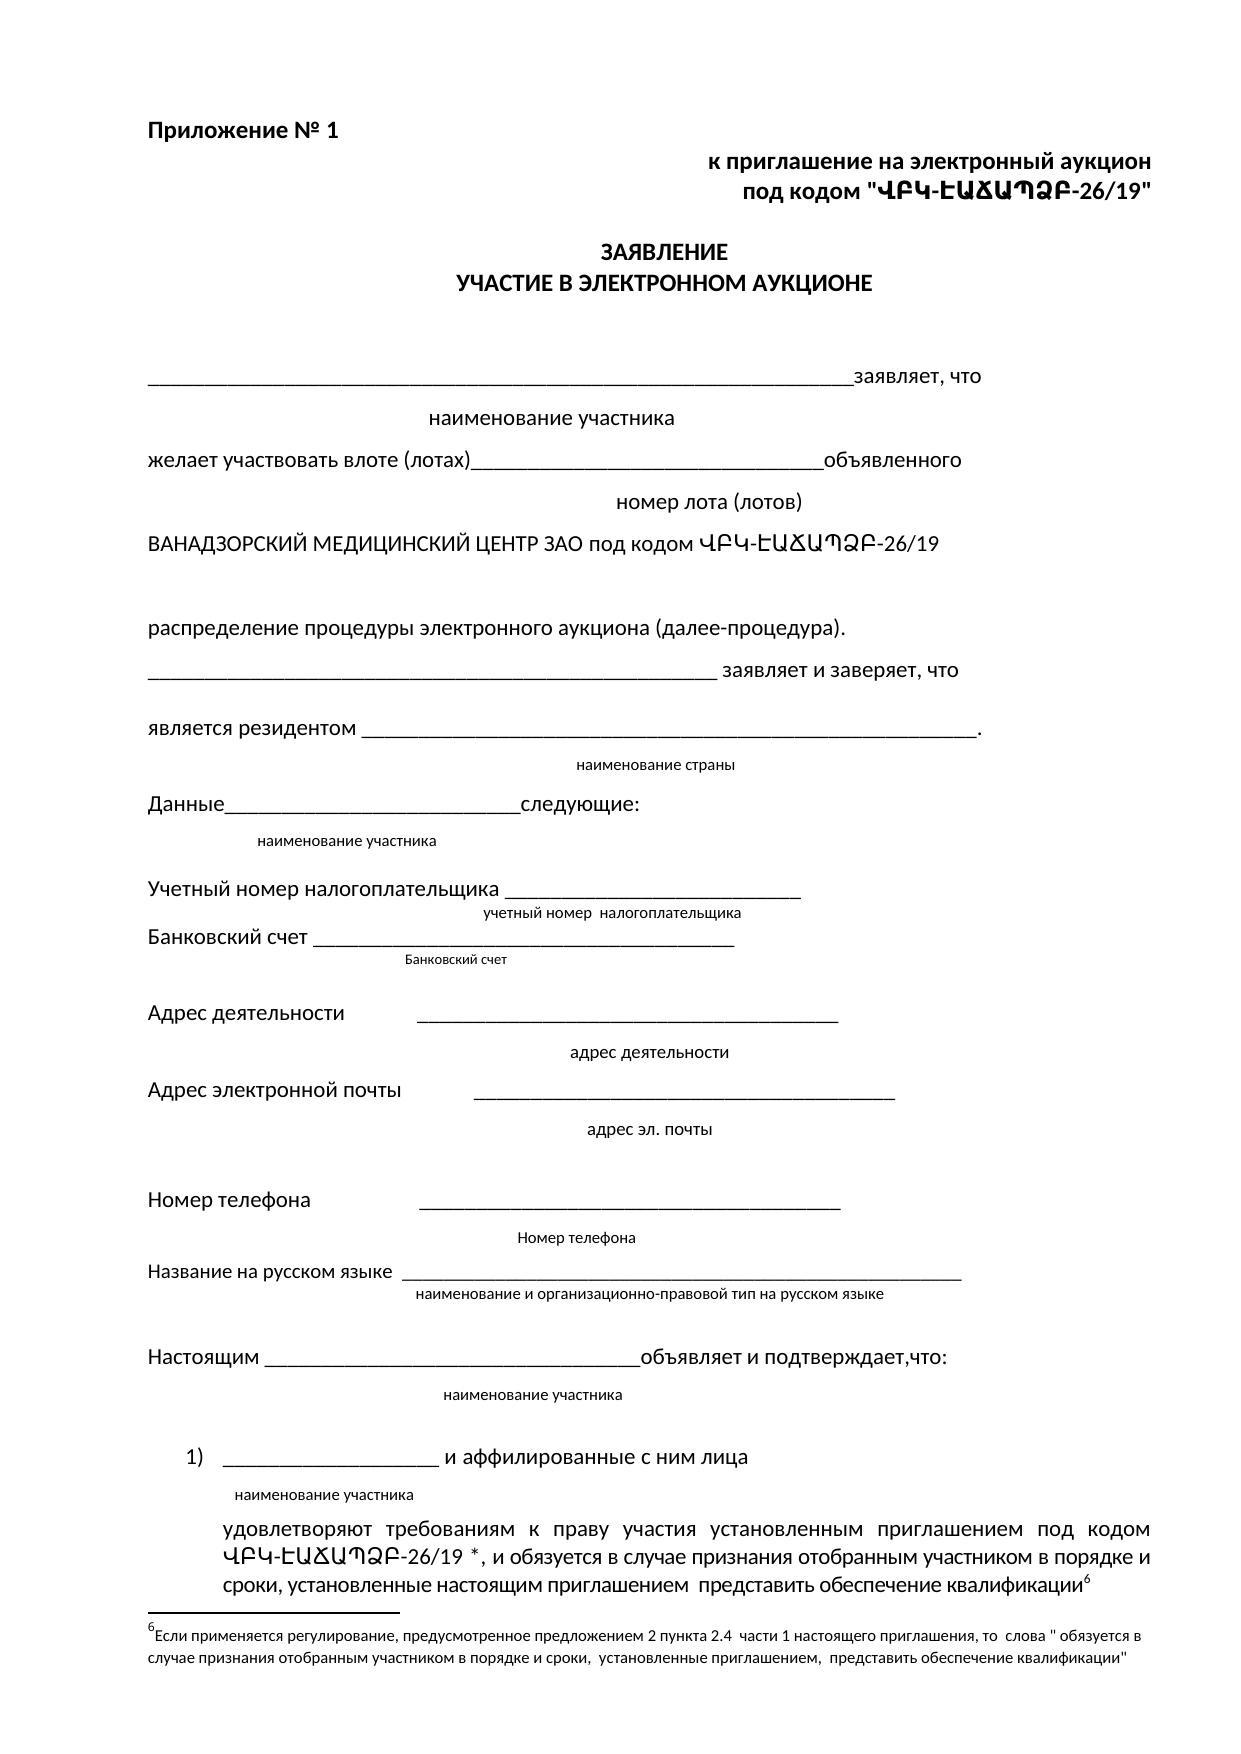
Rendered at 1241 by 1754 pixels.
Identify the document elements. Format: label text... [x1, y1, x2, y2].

text ЗАЯВЛЕНИЕ [177, 237, 1152, 267]
text под кодом "ՎԲԿ-ԷԱՃԱՊՁԲ-26/19" [177, 176, 1152, 206]
text Адрес электронной почты _____________________________________ [148, 1075, 1152, 1103]
text учетный номер налогоплательщика [148, 902, 1152, 922]
text наименование и организационно-правовой тип на русском языке [148, 1283, 1152, 1304]
text Номер телефона [517, 1227, 1152, 1248]
text наименование участника [443, 1384, 1152, 1404]
list удовлетворяют требованиям к праву участия установленным приглашением под кодом ՎԲԿ-ԷԱՃԱՊՁԲ-26/19 *, и обязуется в случае признания отобранным участником в порядке и сроки, установленные настоящим приглашением представить обеспечение квалификации [223, 1514, 1152, 1598]
text номер лота (лотов) [606, 487, 1152, 515]
text адрес эл. почты [148, 1117, 1152, 1140]
text к приглашение на электронный аукцион [177, 145, 1152, 176]
text распределение процедуры электронного аукциона (далее-процедура). [148, 613, 1152, 641]
text ВАНАДЗОРСКИЙ МЕДИЦИНСКИЙ ЦЕНТР ЗАО под кодом ՎԲԿ-ԷԱՃԱՊՁԲ-26/19 [148, 529, 1152, 557]
text __________________________________________________ заявляет и заверяет, что [148, 655, 1152, 683]
text Название на русском языке ______________________________________________________ [148, 1258, 1152, 1283]
text Адрес деятельности _____________________________________ [148, 998, 1152, 1026]
text Банковский счет [148, 950, 1152, 968]
text Учетный номер налогоплательщика __________________________ [148, 874, 1152, 902]
text наименование страны [576, 754, 1152, 775]
list ___________________ и аффилированные с ним лица [185, 1442, 1152, 1470]
text Банковский счет _____________________________________ [148, 922, 1152, 950]
text Настоящим _________________________________объявляет и подтверждает,что: [148, 1342, 1152, 1370]
text Данные__________________________следующие: [148, 789, 1152, 817]
text наименование участника [148, 1484, 1152, 1504]
text наименование участника [428, 403, 1152, 431]
text желает участвовать влоте (лотах)_______________________________объявленного [148, 445, 1152, 473]
text УЧАСТИЕ В ЭЛЕКТРОННОМ АУКЦИОНЕ [177, 267, 1152, 298]
text наименование участника [148, 831, 1152, 851]
text адрес деятельности [148, 1040, 1152, 1063]
text ______________________________________________________________заявляет, что [148, 361, 1152, 389]
text Номер телефона _____________________________________ [148, 1186, 1152, 1213]
text 2.4 На этапе аукциона участник представляет сниженные ценовые предложения в порядке, установленном пунктом 2.2 части 2 настоящего приглашения, без необходимости загрузки новых документов в систему. Приложение № 1 [148, 86, 1152, 145]
text является резидентом ______________________________________________________. [148, 713, 1152, 741]
